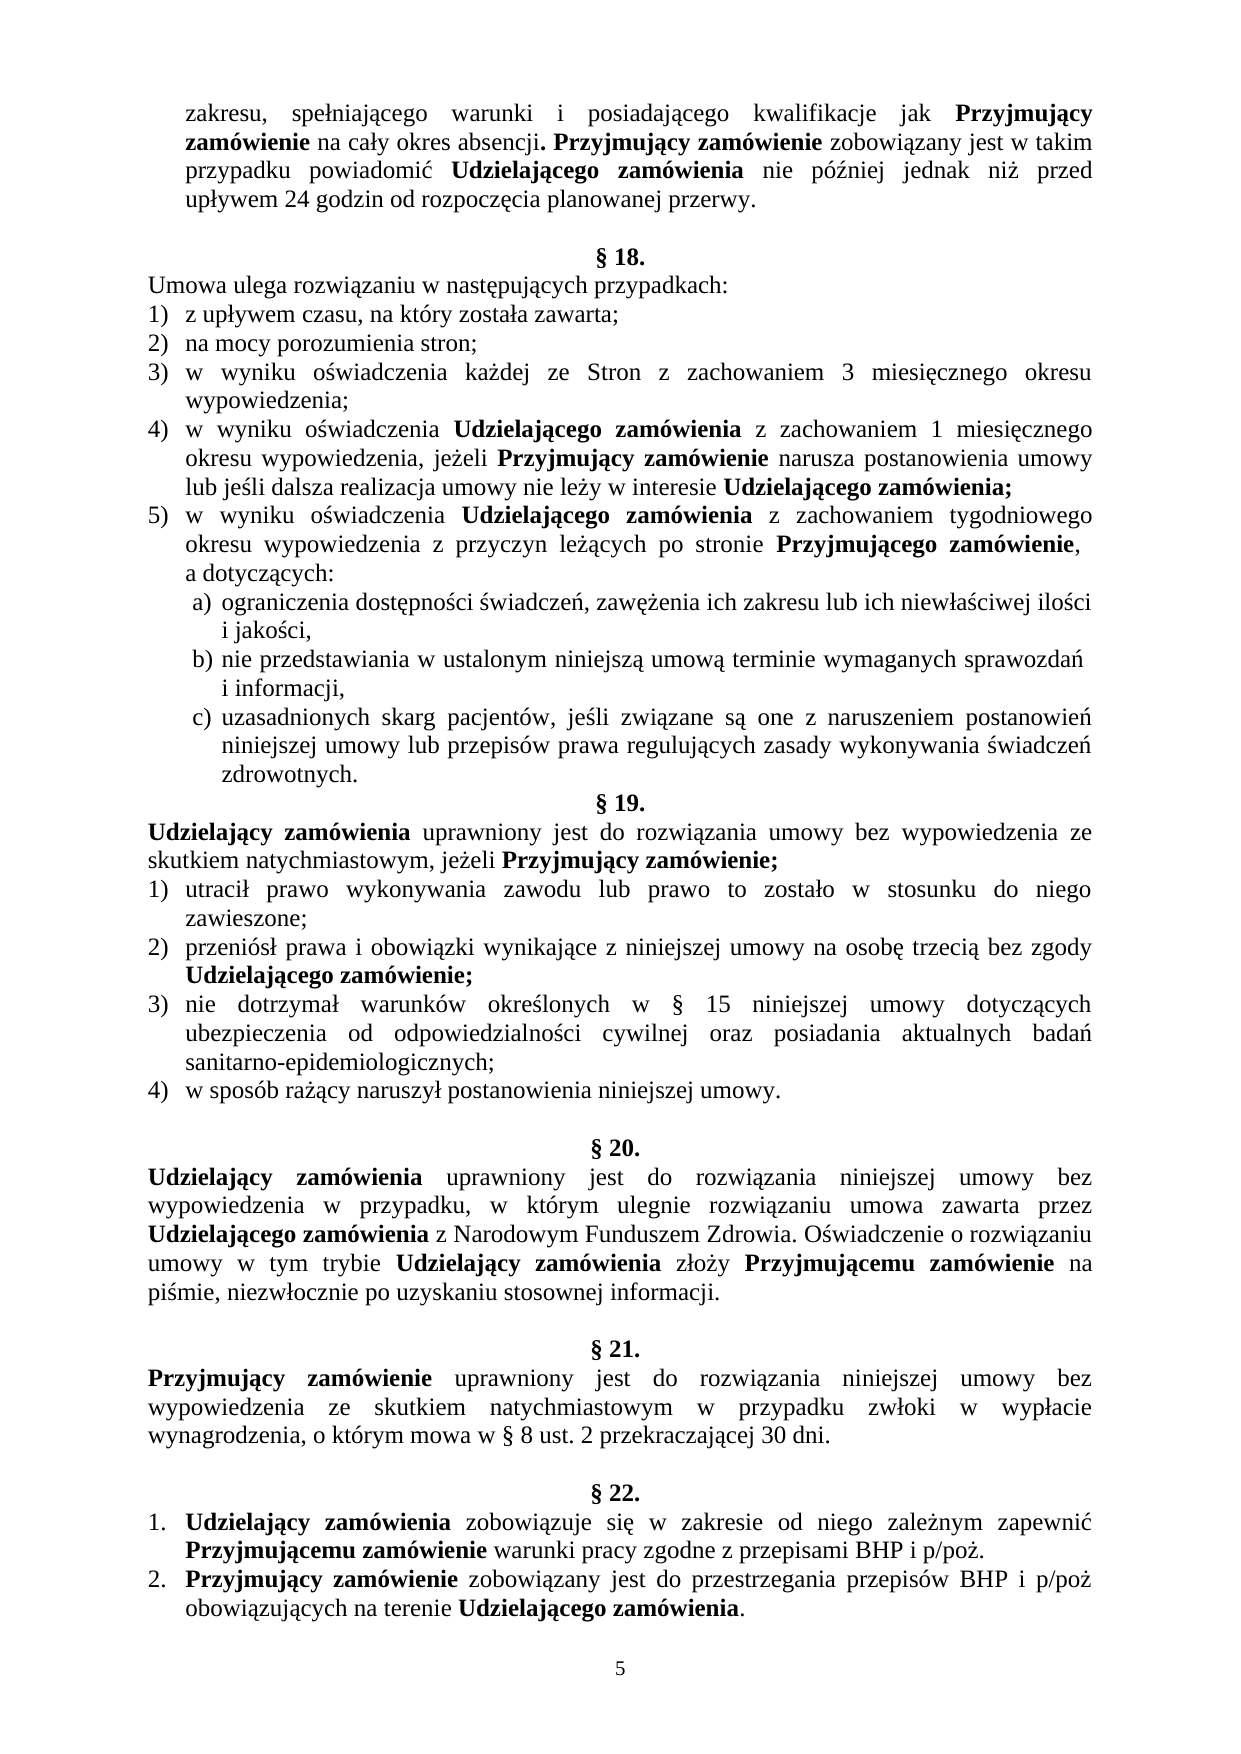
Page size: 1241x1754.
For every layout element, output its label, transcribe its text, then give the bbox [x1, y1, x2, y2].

text § 21. [590, 1334, 1093, 1363]
text § 19. [148, 788, 1093, 817]
list ograniczenia dostępności świadczeń, zawężenia ich zakresu lub ich niewłaściwej ilości i jakości, [192, 587, 1093, 644]
list w wyniku oświadczenia każdej ze Stron z zachowaniem 3 miesięcznego okresu wypowiedzenia; [148, 357, 1093, 414]
list na mocy porozumienia stron; [148, 328, 1093, 357]
list w sposób rażący naruszył postanowienia niniejszej umowy. [148, 1075, 1093, 1104]
list w wyniku oświadczenia Udzielającego zamówienia z zachowaniem 1 miesięcznego okresu wypowiedzenia, jeżeli Przyjmujący zamówienie narusza postanowienia umowy lub jeśli dalsza realizacja umowy nie leży w interesie Udzielającego zamówienia; [148, 414, 1093, 500]
list z upływem czasu, na który została zawarta; [148, 299, 1093, 328]
list utracił prawo wykonywania zawodu lub prawo to zostało w stosunku do niego zawieszone; [148, 874, 1093, 932]
text Umowa ulega rozwiązaniu w następujących przypadkach: [148, 270, 1093, 299]
text Przyjmujący zamówienie uprawniony jest do rozwiązania niniejszej umowy bez wypowiedzenia ze skutkiem natychmiastowym w przypadku zwłoki w wypłacie wynagrodzenia, o którym mowa w § 8 ust. 2 przekraczającej 30 dni. [148, 1363, 1093, 1449]
list nie przedstawiania w ustalonym niniejszą umową terminie wymaganych sprawozdań i informacji, [192, 644, 1093, 702]
list w wyniku oświadczenia Udzielającego zamówienia z zachowaniem tygodniowego okresu wypowiedzenia z przyczyn leżących po stronie Przyjmującego zamówienie, a dotyczących: [148, 500, 1093, 587]
list nie dotrzymał warunków określonych w § 15 niniejszej umowy dotyczących ubezpieczenia od odpowiedzialności cywilnej oraz posiadania aktualnych badań sanitarno-epidemiologicznych; [148, 989, 1093, 1075]
list uzasadnionych skarg pacjentów, jeśli związane są one z naruszeniem postanowień niniejszej umowy lub przepisów prawa regulujących zasady wykonywania świadczeń zdrowotnych. [192, 702, 1093, 788]
list przeniósł prawa i obowiązki wynikające z niniejszej umowy na osobę trzecią bez zgody Udzielającego zamówienie; [148, 932, 1093, 989]
list Udzielający zamówienia zobowiązuje się w zakresie od niego zależnym zapewnić Przyjmującemu zamówienie warunki pracy zgodne z przepisami BHP i p/poż. [148, 1507, 1093, 1564]
text § 18. [148, 242, 1093, 270]
text § 20. [590, 1133, 1093, 1162]
text Udzielający zamówienia uprawniony jest do rozwiązania umowy bez wypowiedzenia ze skutkiem natychmiastowym, jeżeli Przyjmujący zamówienie; [148, 817, 1093, 874]
text § 22. [590, 1478, 1093, 1507]
text Udzielający zamówienia uprawniony jest do rozwiązania niniejszej umowy bez wypowiedzenia w przypadku, w którym ulegnie rozwiązaniu umowa zawarta przez Udzielającego zamówienia z Narodowym Funduszem Zdrowia. Oświadczenie o rozwiązaniu umowy w tym trybie Udzielający zamówienia złoży Przyjmującemu zamówienie na piśmie, niezwłocznie po uzyskaniu stosownej informacji. [148, 1162, 1093, 1305]
list Przyjmujący zamówienie zobowiązany jest do przestrzegania przepisów BHP i p/poż obowiązujących na terenie Udzielającego zamówienia. [148, 1564, 1093, 1622]
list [148, 98, 1093, 213]
